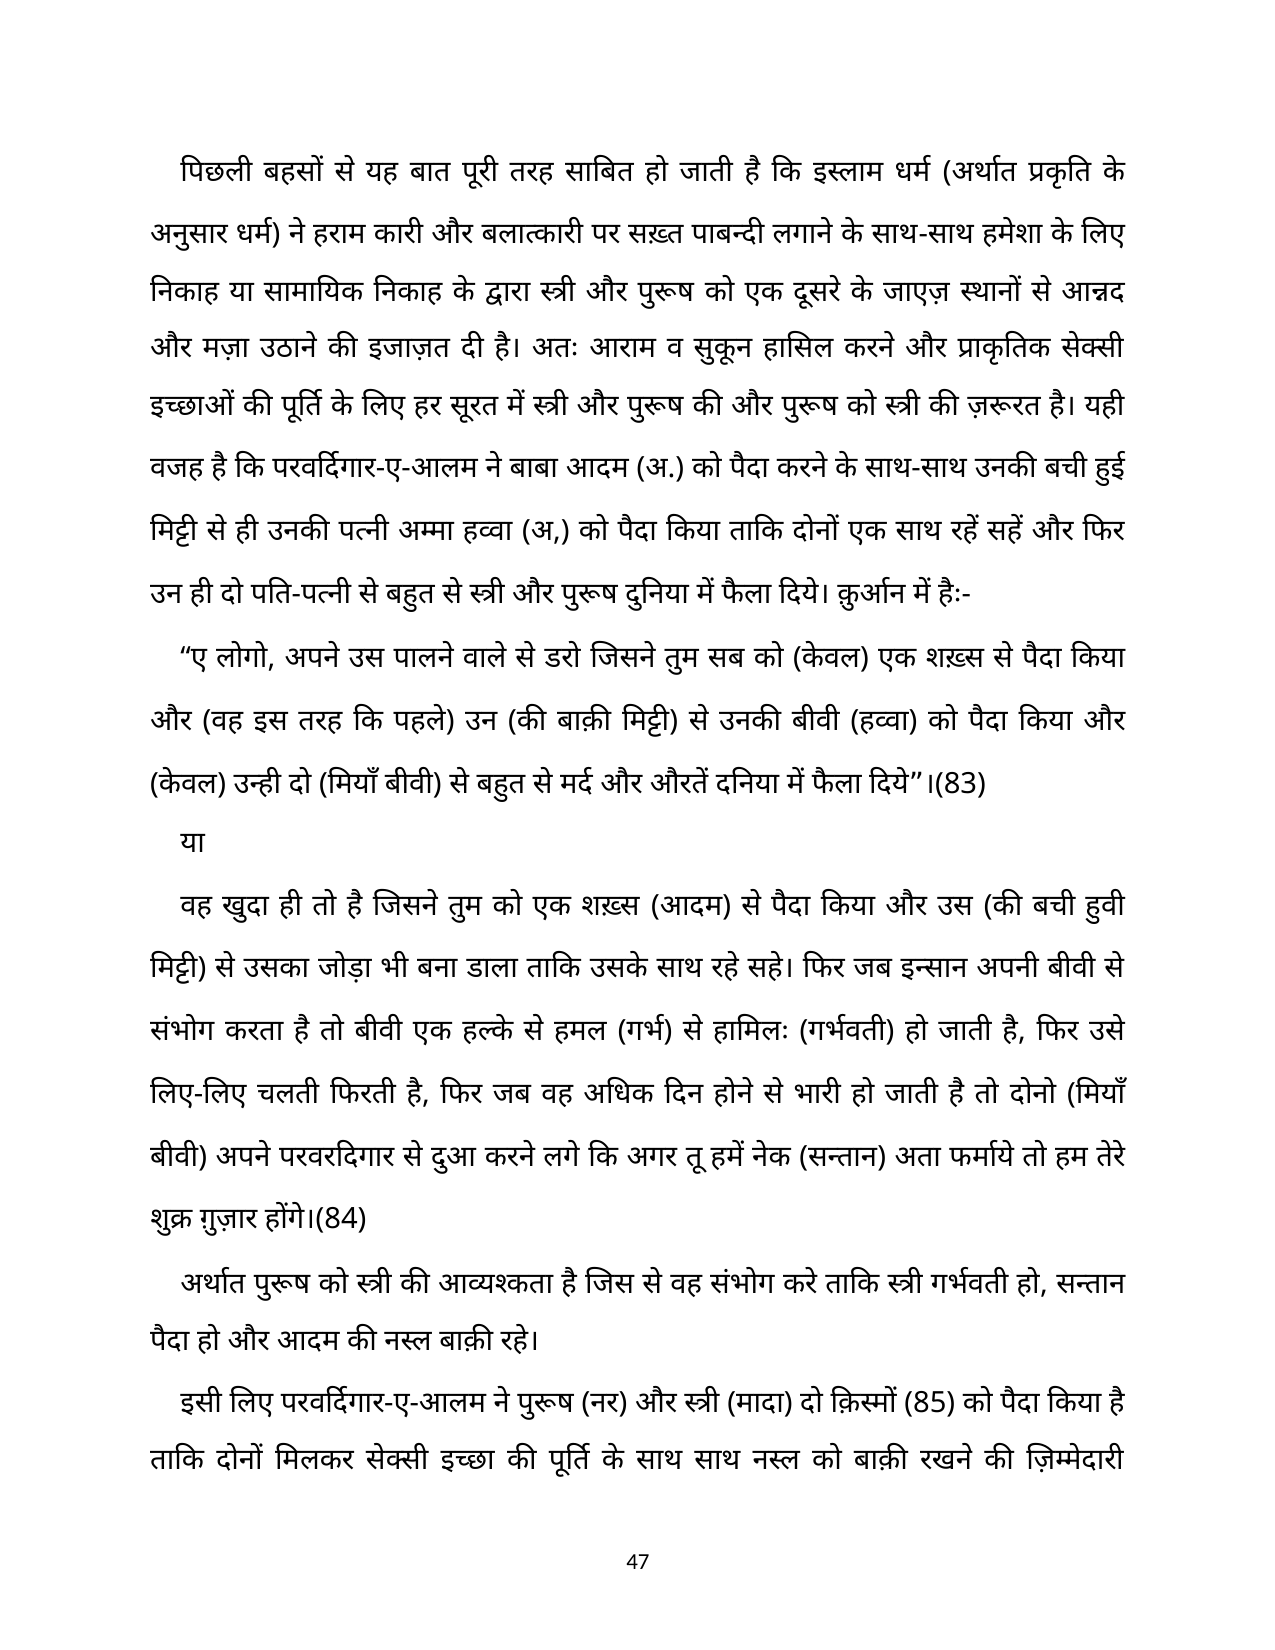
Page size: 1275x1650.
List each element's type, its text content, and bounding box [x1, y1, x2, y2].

text “ए लोगो, अपने उस पालने वाले से डरो जिसने तुम सब को (केवल) एक शख़्स से पैदा किया और (वह इस तरह कि पहले) उन (की बाक़ी मिट्टी) से उनकी बीवी (हव्वा) को पैदा किया और (केवल) उन्ही दो (मियाँ बीवी) से बहुत से मर्द और औरतें दनिया में फैला दिये”।(83) [150, 637, 1125, 805]
text वह खुदा ही तो है जिसने तुम को एक शख़्स (आदम) से पैदा किया और उस (की बची हुवी मिट्टी) से उसका जोड़ा भी बना डाला ताकि उसके साथ रहे सहे। फिर जब इन्सान अपनी बीवी से संभोग करता है तो बीवी एक हल्के से हमल (गर्भ) से हामिलः (गर्भवती) हो जाती है, फिर उसे लिए-लिए चलती फिरती है, फिर जब वह अधिक दिन होने से भारी हो जाती है तो दोनो (मियाँ बीवी) अपने परवरदिगार से दुआ करने लगे कि अगर तू हमें नेक (सन्तान) अता फर्माये तो हम तेरे शुक्र ग़ुज़ार होंगे।(84) [150, 884, 1125, 1241]
text अर्थात पुरूष को स्त्री की आव्यश्कता है जिस से वह संभोग करे ताकि स्त्री गर्भवती हो, सन्तान पैदा हो और आदम की नस्ल बाक़ी रहे। [150, 1262, 1125, 1362]
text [150, 1381, 1125, 1481]
text पिछली बहसों से यह बात पूरी तरह साबित हो जाती है कि इस्लाम धर्म (अर्थात प्रकृति के अनुसार धर्म) ने हराम कारी और बलात्कारी पर सख़्त पाबन्दी लगाने के साथ-साथ हमेशा के लिए निकाह या सामायिक निकाह के द्वारा स्त्री और पुरूष को एक दूसरे के जाएज़ स्थानों से आन्नद और मज़ा उठाने की इजाज़त दी है। अतः आराम व सुकून हासिल करने और प्राकृतिक सेक्सी इच्छाओं की पूर्ति के लिए हर सूरत में स्त्री और पुरूष की और पुरूष को स्त्री की ज़रूरत है। यही वजह है कि परवर्दिगार-ए-आलम ने बाबा आदम (अ.) को पैदा करने के साथ-साथ उनकी बची हुई मिट्टी से ही उनकी पत्नी अम्मा हव्वा (अ,) को पैदा किया ताकि दोनों एक साथ रहें सहें और फिर उन ही दो पति-पत्नी से बहुत से स्त्री और पुरूष दुनिया में फैला दिये। क़ुर्आन में हैः- [150, 150, 1125, 615]
text या [150, 827, 1125, 865]
